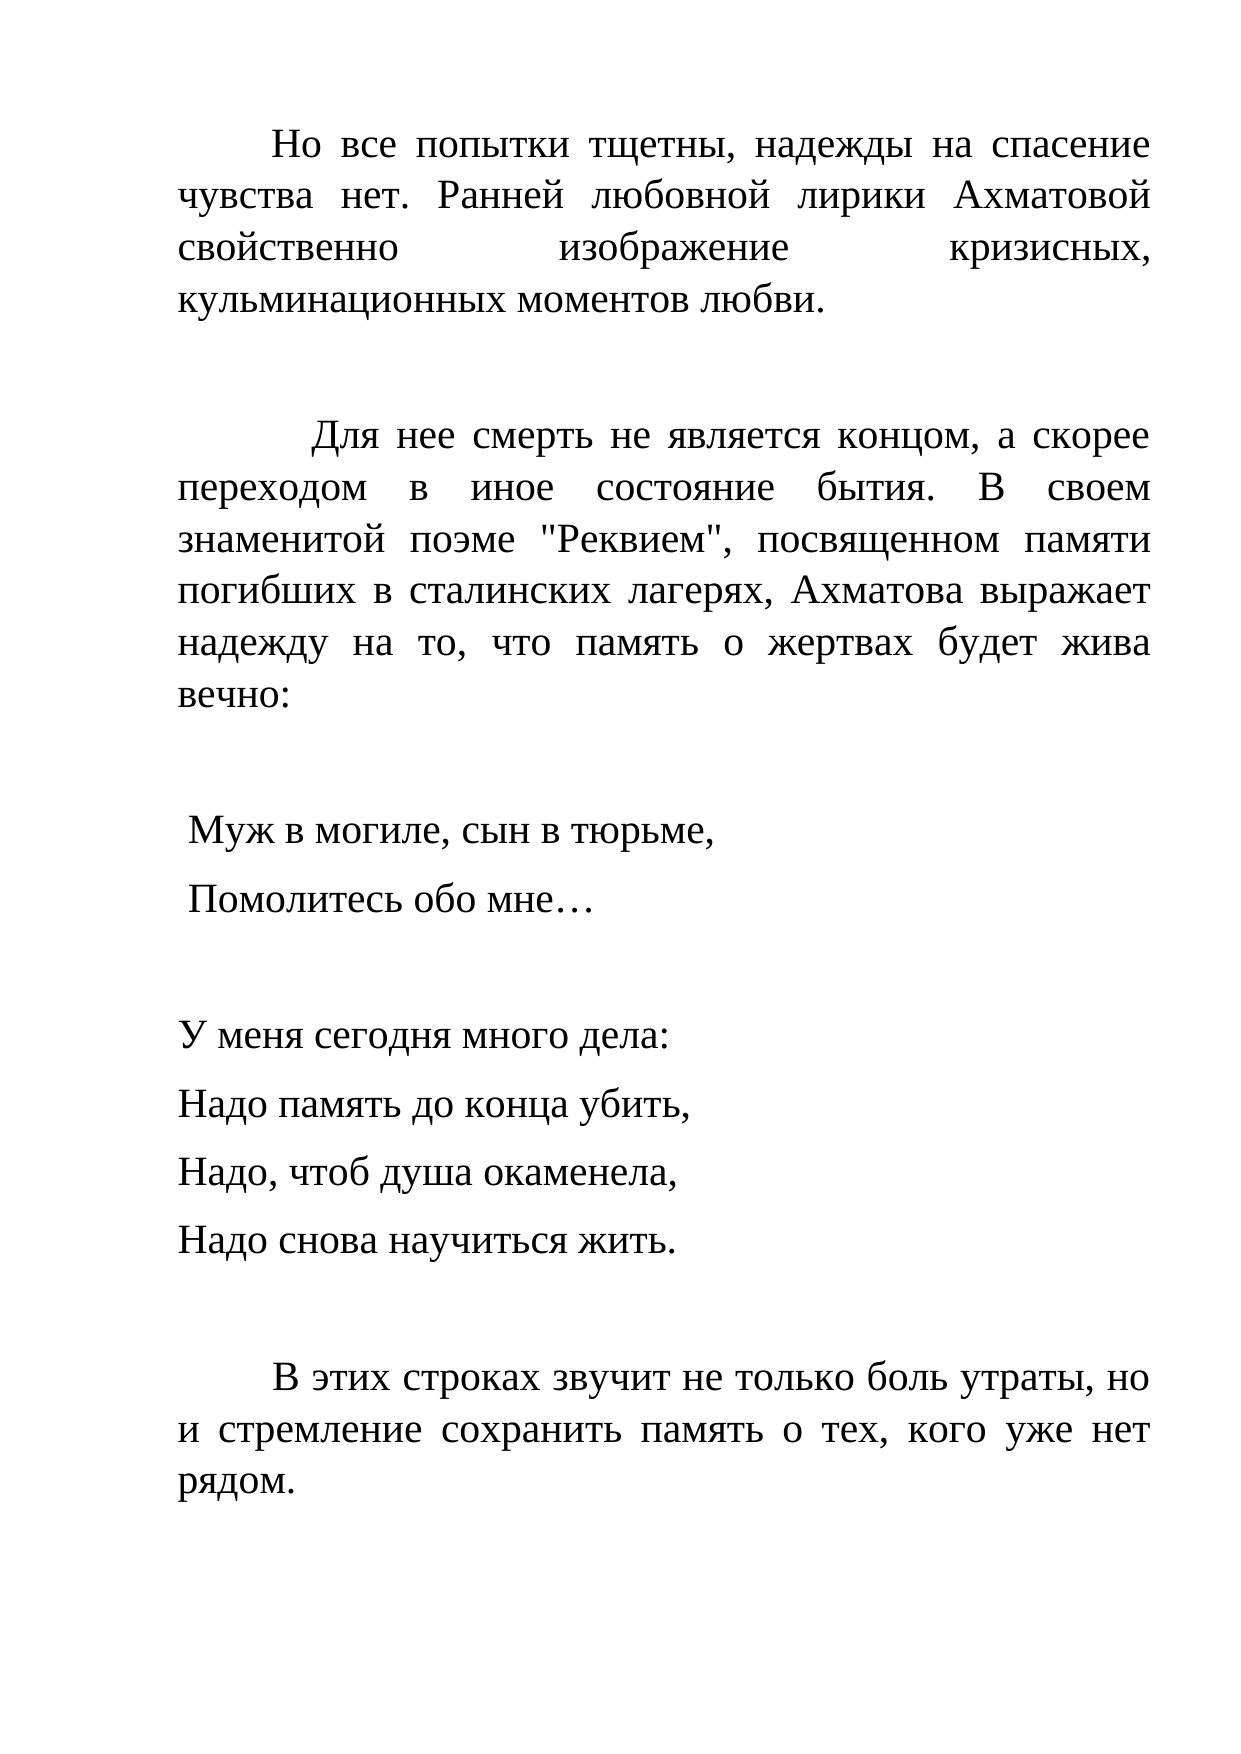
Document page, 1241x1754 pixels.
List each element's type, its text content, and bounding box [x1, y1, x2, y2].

text Для нее смерть не является концом, а скорее переходом в иное состояние бытия. В своем знаменитой поэме "Реквием", посвященном памяти погибших в сталинских лагерях, Ахматова выражает надежду на то, что память о жертвах будет жива вечно: [177, 410, 1152, 716]
text У меня сегодня много дела: [177, 1010, 1152, 1058]
text Муж в могиле, сын в тюрьме, [177, 805, 1152, 853]
text Но все попытки тщетны, надежды на спасение чувства нет. Ранней любовной лирики Ахматовой свойственно изображение кризисных, кульминационных моментов любви. [177, 118, 1152, 321]
text Надо память до конца убить, [177, 1078, 1152, 1126]
text В этих строках звучит не только боль утраты, но и стремление сохранить память о тех, кого уже нет рядом. [177, 1351, 1152, 1503]
text Надо, чтоб душа окаменела, [177, 1146, 1152, 1194]
text Надо снова научиться жить. [177, 1215, 1152, 1263]
text Помолитесь обо мне… [177, 873, 1152, 921]
